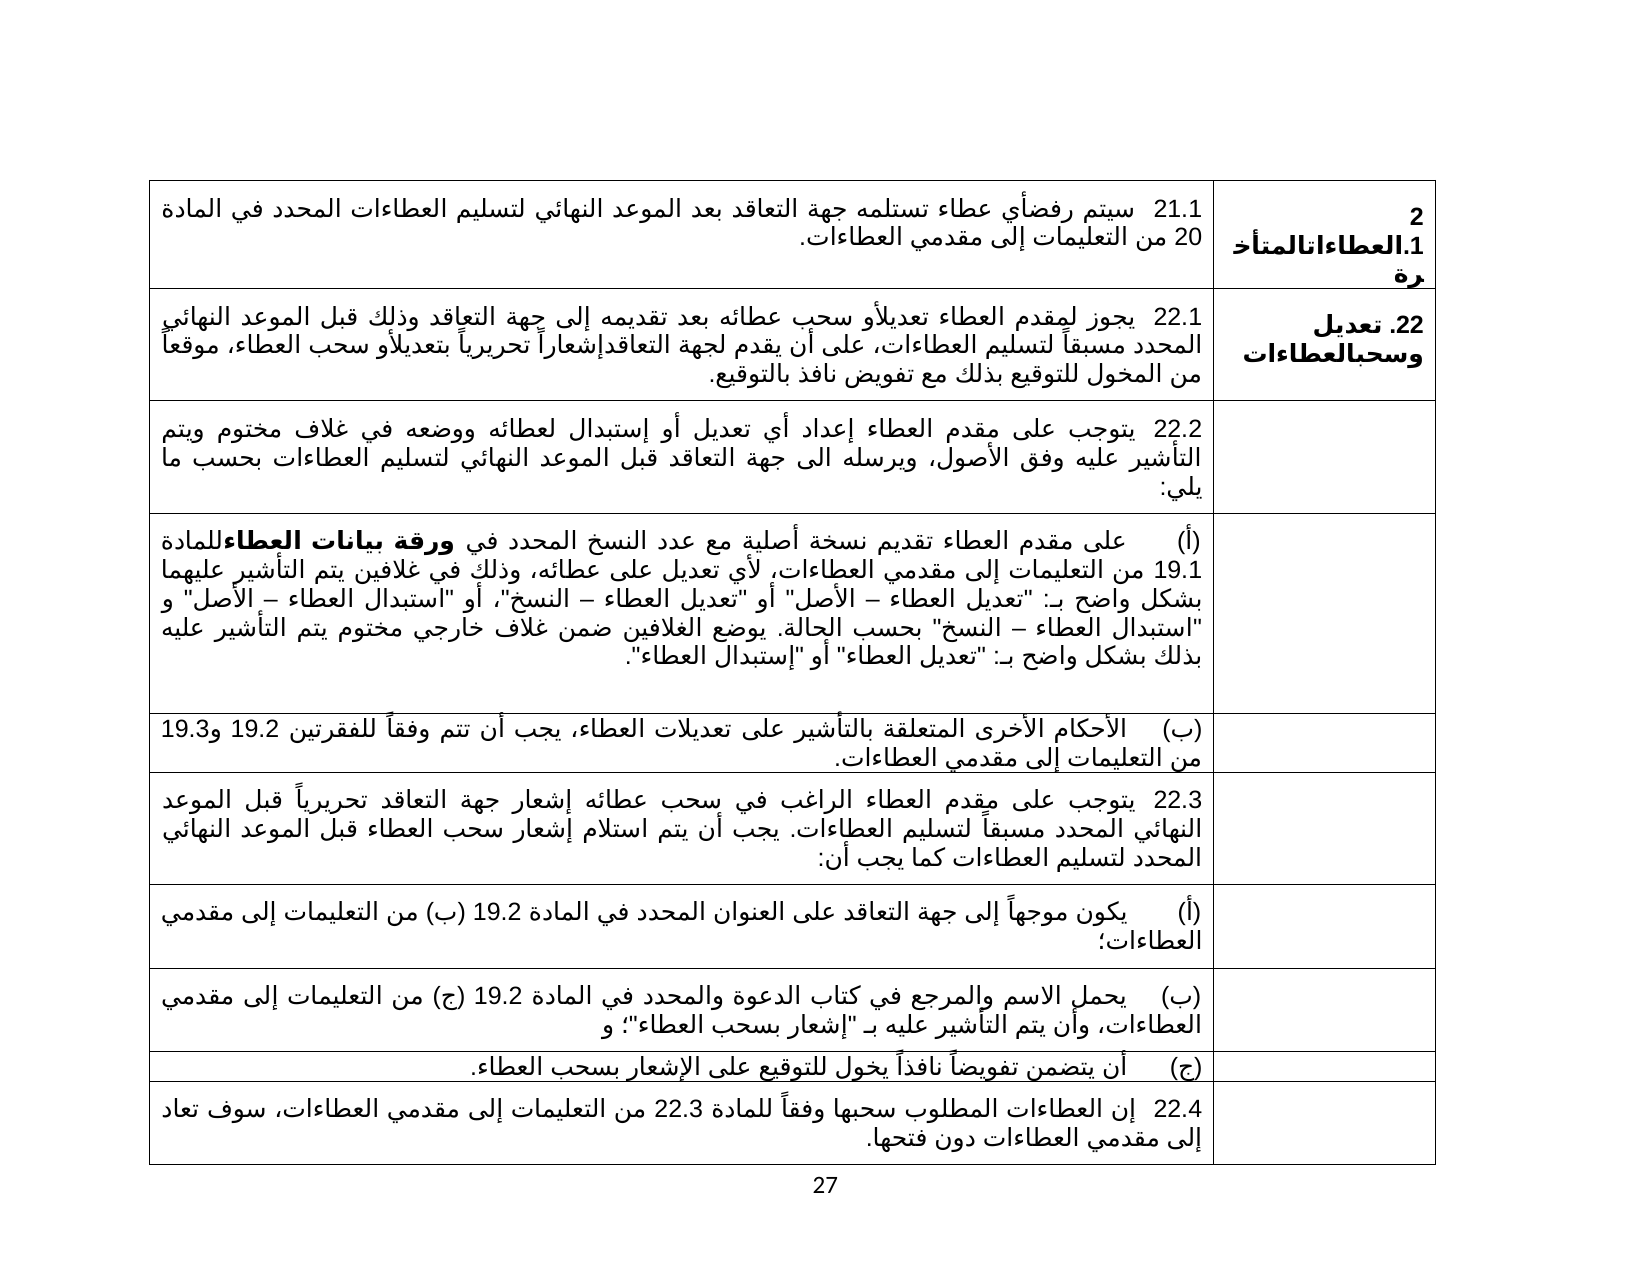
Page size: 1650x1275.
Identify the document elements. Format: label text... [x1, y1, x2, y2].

table_cell [1214, 1082, 1435, 1164]
table_cell 22.1 يجوز لمقدم العطاء تعديلأو سحب عطائه بعد تقديمه إلى جهة التعاقد وذلك قبل الموعد النهائي المحدد مسبقاً لتسليم العطاءات، على أن يقدم لجهة التعاقدإشعاراً تحريرياً بتعديلأو سحب العطاء، موقعاً من المخول للتوقيع بذلك مع تفويض نافذ بالتوقيع. [150, 289, 1213, 400]
table_cell 22.4 إن العطاءات المطلوب سحبها وفقاً للمادة 22.3 من التعليمات إلى مقدمي العطاءات، سوف تعاد إلى مقدمي العطاءات دون فتحها. [150, 1082, 1213, 1164]
table_cell 22. تعديل وسحبالعطاءات [1214, 289, 1435, 400]
table_cell [1214, 969, 1435, 1051]
table_cell [1214, 514, 1435, 713]
table_cell 22.2 يتوجب على مقدم العطاء إعداد أي تعديل أو إستبدال لعطائه ووضعه في غلاف مختوم ويتم التأشير عليه وفق الأصول، ويرسله الى جهة التعاقد قبل الموعد النهائي لتسليم العطاءات بحسب ما يلي: [150, 401, 1213, 513]
table_cell 21.1 سيتم رفضأي عطاء تستلمه جهة التعاقد بعد الموعد النهائي لتسليم العطاءات المحدد في المادة 20 من التعليمات إلى مقدمي العطاءات. [150, 181, 1213, 288]
table_cell (ب) الأحكام الأخرى المتعلقة بالتأشير على تعديلات العطاء، يجب أن تتم وفقاً للفقرتين 19.2 و19.3 من التعليمات إلى مقدمي العطاءات. [150, 714, 1213, 772]
table_cell (أ) على مقدم العطاء تقديم نسخة أصلية مع عدد النسخ المحدد في ورقة بيانات العطاءللمادة 19.1 من التعليمات إلى مقدمي العطاءات، لأي تعديل على عطائه، وذلك في غلافين يتم التأشير عليهما بشكل واضح بـ: "تعديل العطاء – الأصل" أو "تعديل العطاء – النسخ"، أو "استبدال العطاء – الأصل" و "استبدال العطاء – النسخ" بحسب الحالة. يوضع الغلافين ضمن غلاف خارجي مختوم يتم التأشير عليه بذلك بشكل واضح بـ: "تعديل العطاء" أو "إستبدال العطاء". [150, 514, 1213, 713]
table_cell [1214, 714, 1435, 772]
table_cell [1214, 1052, 1435, 1081]
table_cell (ب) يحمل الاسم والمرجع في كتاب الدعوة والمحدد في المادة 19.2 (ج) من التعليمات إلى مقدمي العطاءات، وأن يتم التأشير عليه بـ "إشعار بسحب العطاء"؛ و [150, 969, 1213, 1051]
table_cell (ج) أن يتضمن تفويضاً نافذاً يخول للتوقيع على الإشعار بسحب العطاء. [150, 1052, 1213, 1081]
table_cell 21.العطاءاتالمتأخرة [1214, 181, 1435, 288]
table_cell [1214, 401, 1435, 513]
table_cell [1214, 885, 1435, 967]
table_cell (أ) يكون موجهاً إلى جهة التعاقد على العنوان المحدد في المادة 19.2 (ب) من التعليمات إلى مقدمي العطاءات؛ [150, 885, 1213, 967]
table_cell [1214, 773, 1435, 884]
table_cell 22.3 يتوجب على مقدم العطاء الراغب في سحب عطائه إشعار جهة التعاقد تحريرياً قبل الموعد النهائي المحدد مسبقاً لتسليم العطاءات. يجب أن يتم استلام إشعار سحب العطاء قبل الموعد النهائي المحدد لتسليم العطاءات كما يجب أن: [150, 773, 1213, 884]
